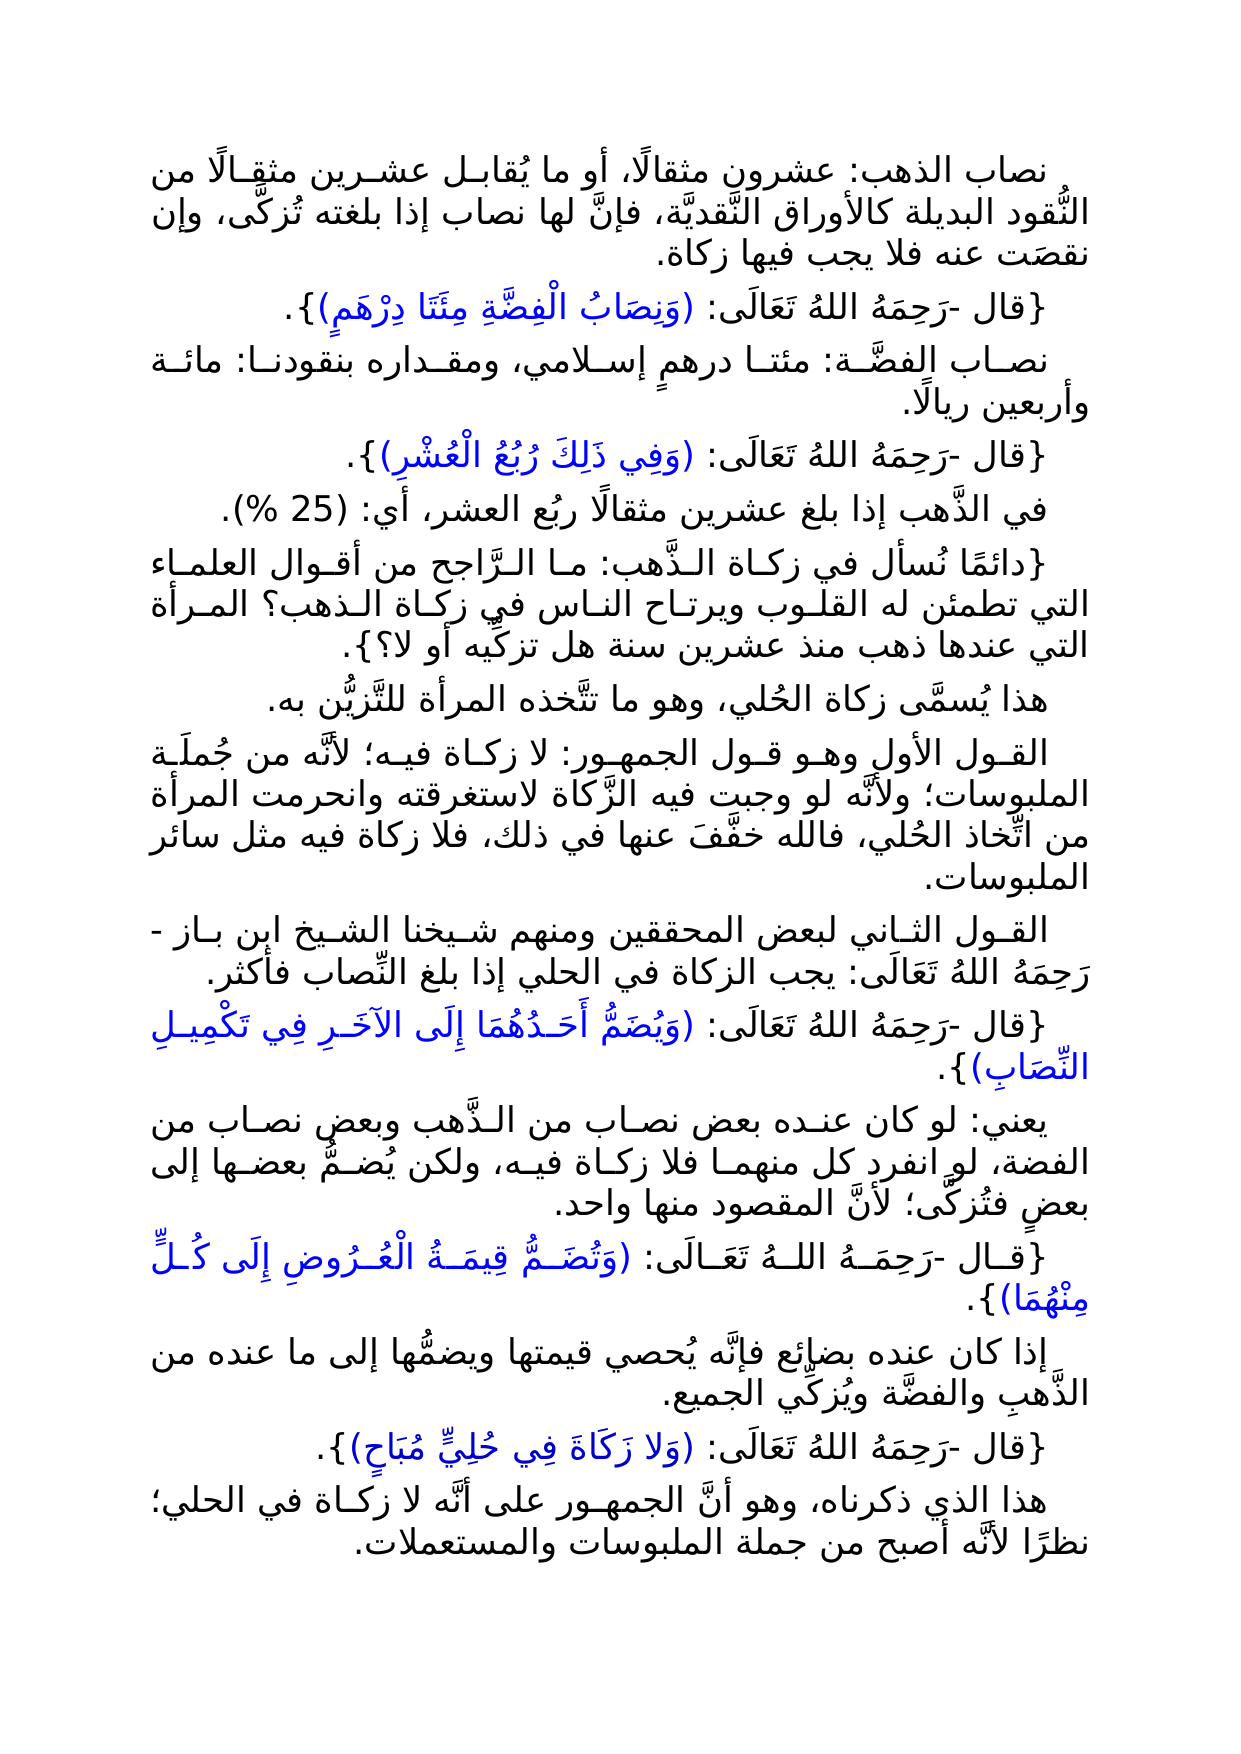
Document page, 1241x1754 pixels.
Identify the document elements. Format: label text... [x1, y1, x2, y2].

text القول الثاني لبعض المحققين ومنهم شيخنا الشيخ ابن باز -رَحِمَهُ اللهُ تَعَالَى: يجب الزكاة في الحلي إذا بلغ النِّصاب فأكثر. [150, 910, 1090, 992]
text يعني: لو كان عنده بعض نصاب من الذَّهب وبعض نصاب من الفضة، لو انفرد كل منهما فلا زكاة فيه، ولكن يُضمُّ بعضها إلى بعضٍ فتُزكَّى؛ لأنَّ المقصود منها واحد. [150, 1100, 1090, 1224]
text {قال -رَحِمَهُ اللهُ تَعَالَى: (وَتُضَمُّ قِيمَةُ الْعُرُوضِ إِلَى كُلٍّ مِنْهُمَا)}. [150, 1236, 1090, 1319]
text {دائمًا نُسأل في زكاة الذَّهب: ما الرَّاجح من أقوال العلماء التي تطمئن له القلوب ويرتاح الناس في زكاة الذهب؟ المرأة التي عندها ذهب منذ عشرين سنة هل تزكِّيه أو لا؟}. [150, 542, 1090, 666]
text القول الأول وهو قول الجمهور: لا زكاة فيه؛ لأنَّه من جُملَة الملبوسات؛ ولأنَّه لو وجبت فيه الزَّكاة لاستغرقته وانحرمت المرأة من اتِّخاذ الحُلي، فالله خفَّفَ عنها في ذلك، فلا زكاة فيه مثل سائر الملبوسات. [150, 732, 1090, 897]
text نصاب الذهب: عشرون مثقالًا، أو ما يُقابل عشرين مثقالًا من النُّقود البديلة كالأوراق النَّقديَّة، فإنَّ لها نصاب إذا بلغته تُزكَّى، وإن نقصَت عنه فلا يجب فيها زكاة. [150, 150, 1090, 274]
text هذا يُسمَّى زكاة الحُلي، وهو ما تتَّخذه المرأة للتَّزيُّن به. [150, 679, 1090, 720]
text في الذَّهب إذا بلغ عشرين مثقالًا ربُع العشر، أي: (25 %). [150, 489, 1090, 530]
text إذا كان عنده بضائع فإنَّه يُحصي قيمتها ويضمُّها إلى ما عنده من الذَّهبِ والفضَّة ويُزكِّي الجميع. [150, 1331, 1090, 1414]
text هذا الذي ذكرناه، وهو أنَّ الجمهور على أنَّه لا زكاة في الحلي؛ نظرًا لأنَّه أصبح من جملة الملبوسات والمستعملات. [150, 1480, 1090, 1562]
text نصاب الفضَّة: مئتا درهمٍ إسلامي، ومقداره بنقودنا: مائة وأربعين ريالًا. [150, 340, 1090, 422]
text {قال -رَحِمَهُ اللهُ تَعَالَى: (وَفِي ذَلِكَ رُبُعُ الْعُشْرِ)}. [150, 435, 1090, 476]
text {قال -رَحِمَهُ اللهُ تَعَالَى: (وَنِصَابُ الْفِضَّةِ مِئَتَا دِرْهَمٍ)}. [150, 286, 1090, 327]
text {قال -رَحِمَهُ اللهُ تَعَالَى: (وَيُضَمُّ أَحَدُهُمَا إِلَى الآخَرِ فِي تَكْمِيلِ النِّصَابِ)}. [150, 1005, 1090, 1087]
text {قال -رَحِمَهُ اللهُ تَعَالَى: (وَلا زَكَاةَ فِي حُلِيٍّ مُبَاحٍ)}. [150, 1426, 1090, 1467]
